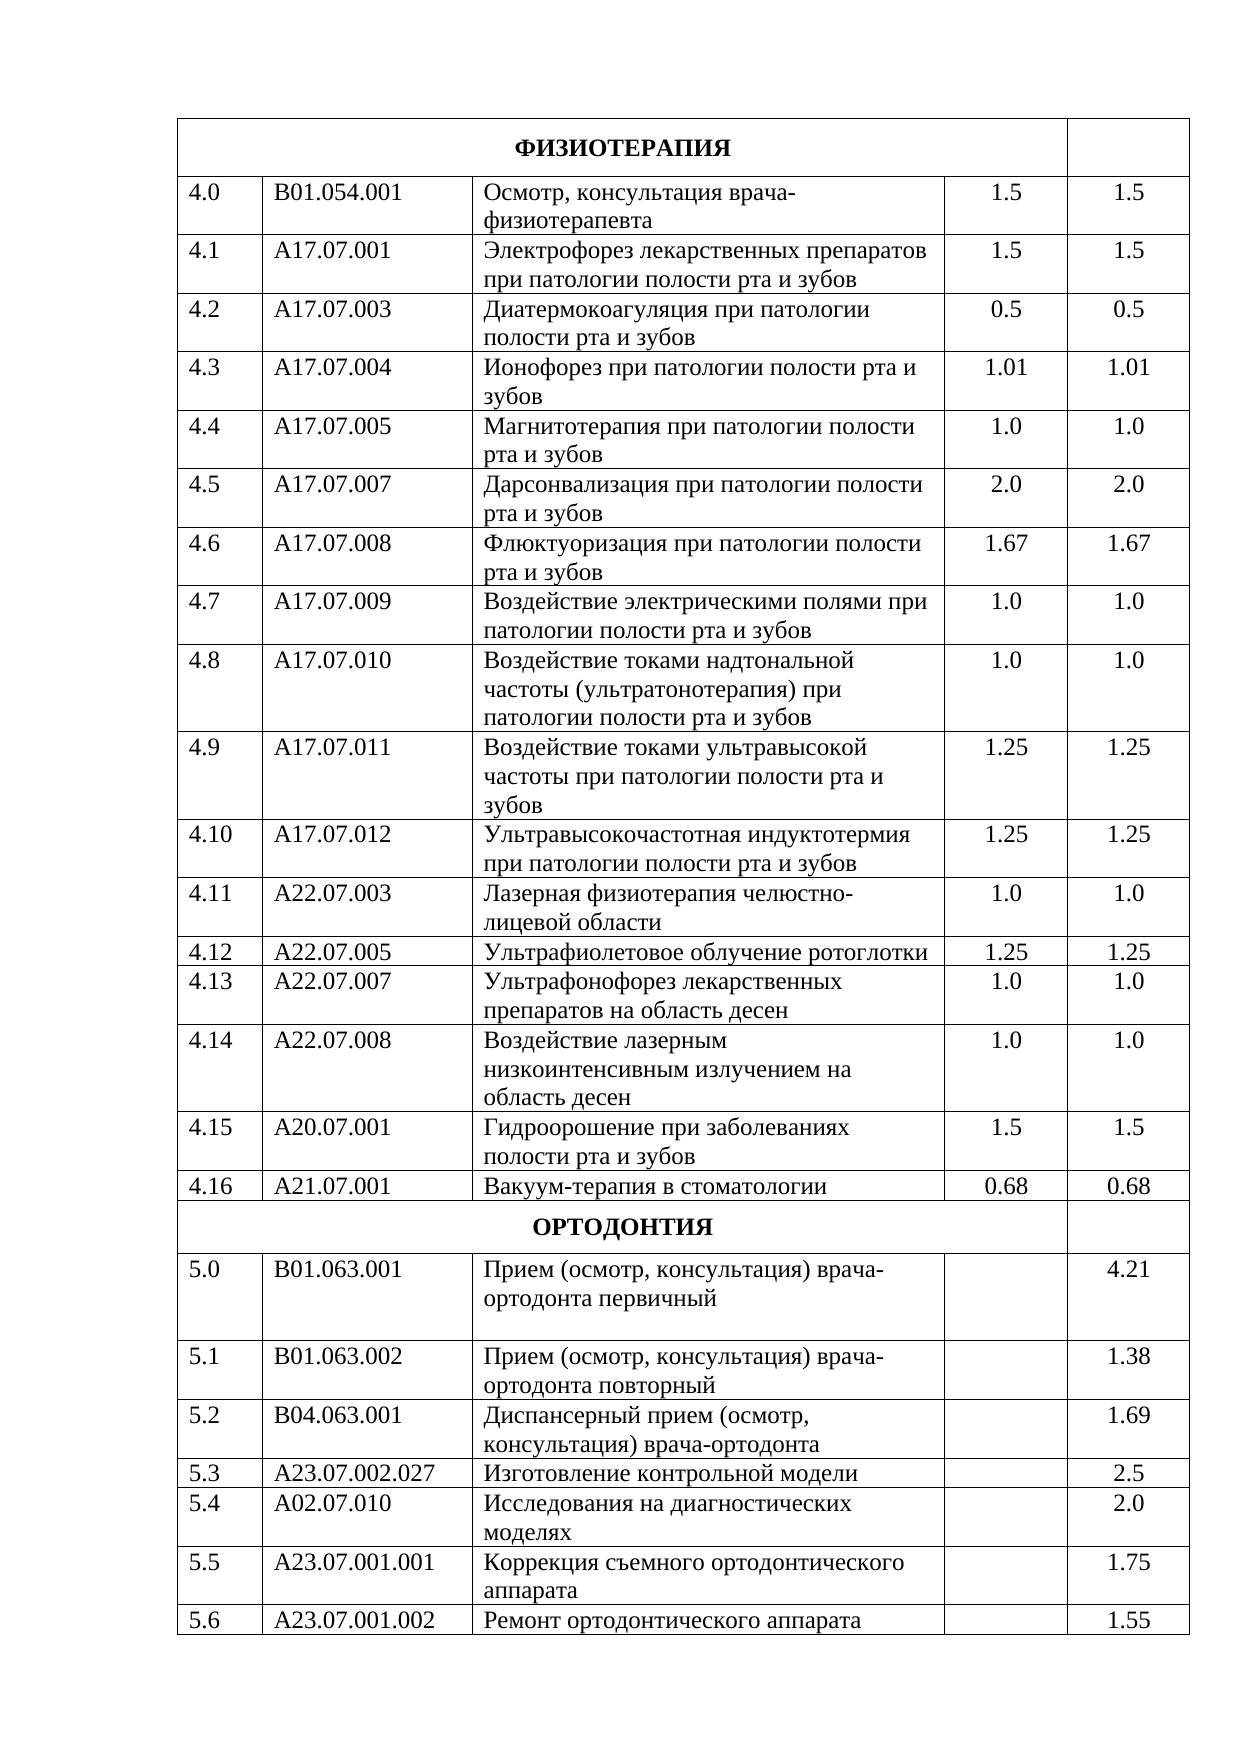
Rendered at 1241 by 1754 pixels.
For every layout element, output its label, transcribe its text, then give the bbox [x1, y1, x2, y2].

table_cell 5.5 [178, 1547, 262, 1604]
table_cell А17.07.005 [263, 411, 472, 468]
table_cell 4.3 [178, 352, 262, 410]
table_cell Осмотр, консультация врача-физиотерапевта [473, 177, 944, 234]
table_cell А17.07.004 [263, 352, 472, 410]
table_cell 5.6 [178, 1605, 262, 1634]
table_cell 1.67 [945, 528, 1067, 585]
table_cell 1.0 [1068, 966, 1189, 1024]
table_cell 4.0 [178, 177, 262, 234]
table_cell Воздействие лазерным низкоинтенсивным излучением на область десен [473, 1025, 944, 1111]
table_cell 1.5 [945, 235, 1067, 293]
table_cell Лазерная физиотерапия челюстно-лицевой области [473, 878, 944, 936]
table_cell 1.0 [1068, 1025, 1189, 1111]
table_cell 1.0 [945, 411, 1067, 468]
table_cell 4.7 [178, 586, 262, 644]
table_cell [945, 1400, 1067, 1457]
table_cell 1.5 [945, 177, 1067, 234]
table_cell А22.07.007 [263, 966, 472, 1024]
table_cell 1.25 [945, 937, 1067, 965]
table_cell В04.063.001 [263, 1400, 472, 1457]
table_cell Ультрафонофорез лекарственных препаратов на область десен [473, 966, 944, 1024]
table_cell 1.01 [945, 352, 1067, 410]
table_cell Прием (осмотр, консультация) врача-ортодонта первичный [473, 1254, 944, 1340]
table_cell Флюктуоризация при патологии полости рта и зубов [473, 528, 944, 585]
table_cell 4.5 [178, 469, 262, 527]
table_cell Диспансерный прием (осмотр, консультация) врача-ортодонта [473, 1400, 944, 1457]
table_cell 5.1 [178, 1341, 262, 1399]
table_cell 1.5 [1068, 235, 1189, 293]
table_cell 1.0 [1068, 878, 1189, 936]
table_cell 4.4 [178, 411, 262, 468]
table_cell 4.9 [178, 732, 262, 818]
table_cell 1.25 [1068, 937, 1189, 965]
table_cell 4.6 [178, 528, 262, 585]
table_cell 0.5 [945, 294, 1067, 351]
table_cell А02.07.010 [263, 1488, 472, 1546]
table_cell 2.5 [1068, 1459, 1189, 1487]
table_cell Прием (осмотр, консультация) врача-ортодонта повторный [473, 1341, 944, 1399]
table_cell А21.07.001 [263, 1171, 472, 1199]
table_cell 1.75 [1068, 1547, 1189, 1604]
table_cell 1.0 [945, 1025, 1067, 1111]
table_cell 1.5 [945, 1112, 1067, 1170]
table_cell Ремонт ортодонтического аппарата [473, 1605, 944, 1634]
table_cell 2.0 [945, 469, 1067, 527]
table_cell А23.07.001.002 [263, 1605, 472, 1634]
table_cell 1.5 [1068, 1112, 1189, 1170]
table_cell Вакуум-терапия в стоматологии [473, 1171, 944, 1199]
table_cell 1.0 [1068, 411, 1189, 468]
table_cell 5.4 [178, 1488, 262, 1546]
table_cell 0.68 [945, 1171, 1067, 1199]
table_cell [945, 1254, 1067, 1340]
table_cell 4.2 [178, 294, 262, 351]
table_cell Гидроорошение при заболеваниях полости рта и зубов [473, 1112, 944, 1170]
table_cell 1.0 [945, 645, 1067, 731]
table_cell [945, 1488, 1067, 1546]
table_cell 1.25 [1068, 732, 1189, 818]
table_cell А17.07.007 [263, 469, 472, 527]
table_cell А22.07.008 [263, 1025, 472, 1111]
table_cell 4.15 [178, 1112, 262, 1170]
table_cell 4.21 [1068, 1254, 1189, 1340]
table_cell 1.25 [945, 820, 1067, 877]
table_cell Электрофорез лекарственных препаратов при патологии полости рта и зубов [473, 235, 944, 293]
table_cell 1.25 [1068, 820, 1189, 877]
table_cell 4.14 [178, 1025, 262, 1111]
table_cell [1068, 1201, 1189, 1253]
table_cell 1.0 [1068, 645, 1189, 731]
table_cell Диатермокоагуляция при патологии полости рта и зубов [473, 294, 944, 351]
table_cell [1068, 119, 1189, 176]
table_cell А20.07.001 [263, 1112, 472, 1170]
table_cell 1.01 [1068, 352, 1189, 410]
table_cell 5.0 [178, 1254, 262, 1340]
table_cell 2.0 [1068, 1488, 1189, 1546]
table_cell Ионофорез при патологии полости рта и зубов [473, 352, 944, 410]
table_cell 5.2 [178, 1400, 262, 1457]
table_cell Магнитотерапия при патологии полости рта и зубов [473, 411, 944, 468]
table_cell А17.07.009 [263, 586, 472, 644]
table_cell 4.8 [178, 645, 262, 731]
table_cell А17.07.012 [263, 820, 472, 877]
table_cell Воздействие токами ультравысокой частоты при патологии полости рта и зубов [473, 732, 944, 818]
table_cell 1.69 [1068, 1400, 1189, 1457]
table_cell В01.063.001 [263, 1254, 472, 1340]
table_cell 4.13 [178, 966, 262, 1024]
table_cell 4.1 [178, 235, 262, 293]
table_cell А22.07.005 [263, 937, 472, 965]
table_cell 1.25 [945, 732, 1067, 818]
table_cell Воздействие электрическими полями при патологии полости рта и зубов [473, 586, 944, 644]
table_cell А17.07.010 [263, 645, 472, 731]
table_cell ОРТОДОНТИЯ [178, 1201, 1067, 1253]
table_cell 1.0 [945, 586, 1067, 644]
table_cell 1.38 [1068, 1341, 1189, 1399]
table_cell 1.0 [945, 878, 1067, 936]
table_cell А22.07.003 [263, 878, 472, 936]
table_cell 1.67 [1068, 528, 1189, 585]
table_cell 2.0 [1068, 469, 1189, 527]
table_cell [945, 1341, 1067, 1399]
table_cell А23.07.001.001 [263, 1547, 472, 1604]
table_cell А17.07.003 [263, 294, 472, 351]
table_cell В01.063.002 [263, 1341, 472, 1399]
table_cell А17.07.001 [263, 235, 472, 293]
table_cell [945, 1459, 1067, 1487]
table_cell 4.10 [178, 820, 262, 877]
table_cell 1.0 [1068, 586, 1189, 644]
table_cell Исследования на диагностических моделях [473, 1488, 944, 1546]
table_cell 0.5 [1068, 294, 1189, 351]
table_cell 0.68 [1068, 1171, 1189, 1199]
table_cell 4.12 [178, 937, 262, 965]
table_cell [945, 1605, 1067, 1634]
table_cell 5.3 [178, 1459, 262, 1487]
table_cell ФИЗИОТЕРАПИЯ [178, 119, 1067, 176]
table_cell Изготовление контрольной модели [473, 1459, 944, 1487]
table_cell 1.55 [1068, 1605, 1189, 1634]
table_cell Ультравысокочастотная индуктотермия при патологии полости рта и зубов [473, 820, 944, 877]
table_cell Ультрафиолетовое облучение ротоглотки [473, 937, 944, 965]
table_cell Коррекция съемного ортодонтического аппарата [473, 1547, 944, 1604]
table_cell [945, 1547, 1067, 1604]
table_cell Дарсонвализация при патологии полости рта и зубов [473, 469, 944, 527]
table_cell А17.07.008 [263, 528, 472, 585]
table_cell 1.5 [1068, 177, 1189, 234]
table_cell А23.07.002.027 [263, 1459, 472, 1487]
table_cell 1.0 [945, 966, 1067, 1024]
table_cell 4.11 [178, 878, 262, 936]
table_cell 4.16 [178, 1171, 262, 1199]
table_cell Воздействие токами надтональной частоты (ультратонотерапия) при патологии полости рта и зубов [473, 645, 944, 731]
table_cell А17.07.011 [263, 732, 472, 818]
table_cell В01.054.001 [263, 177, 472, 234]
